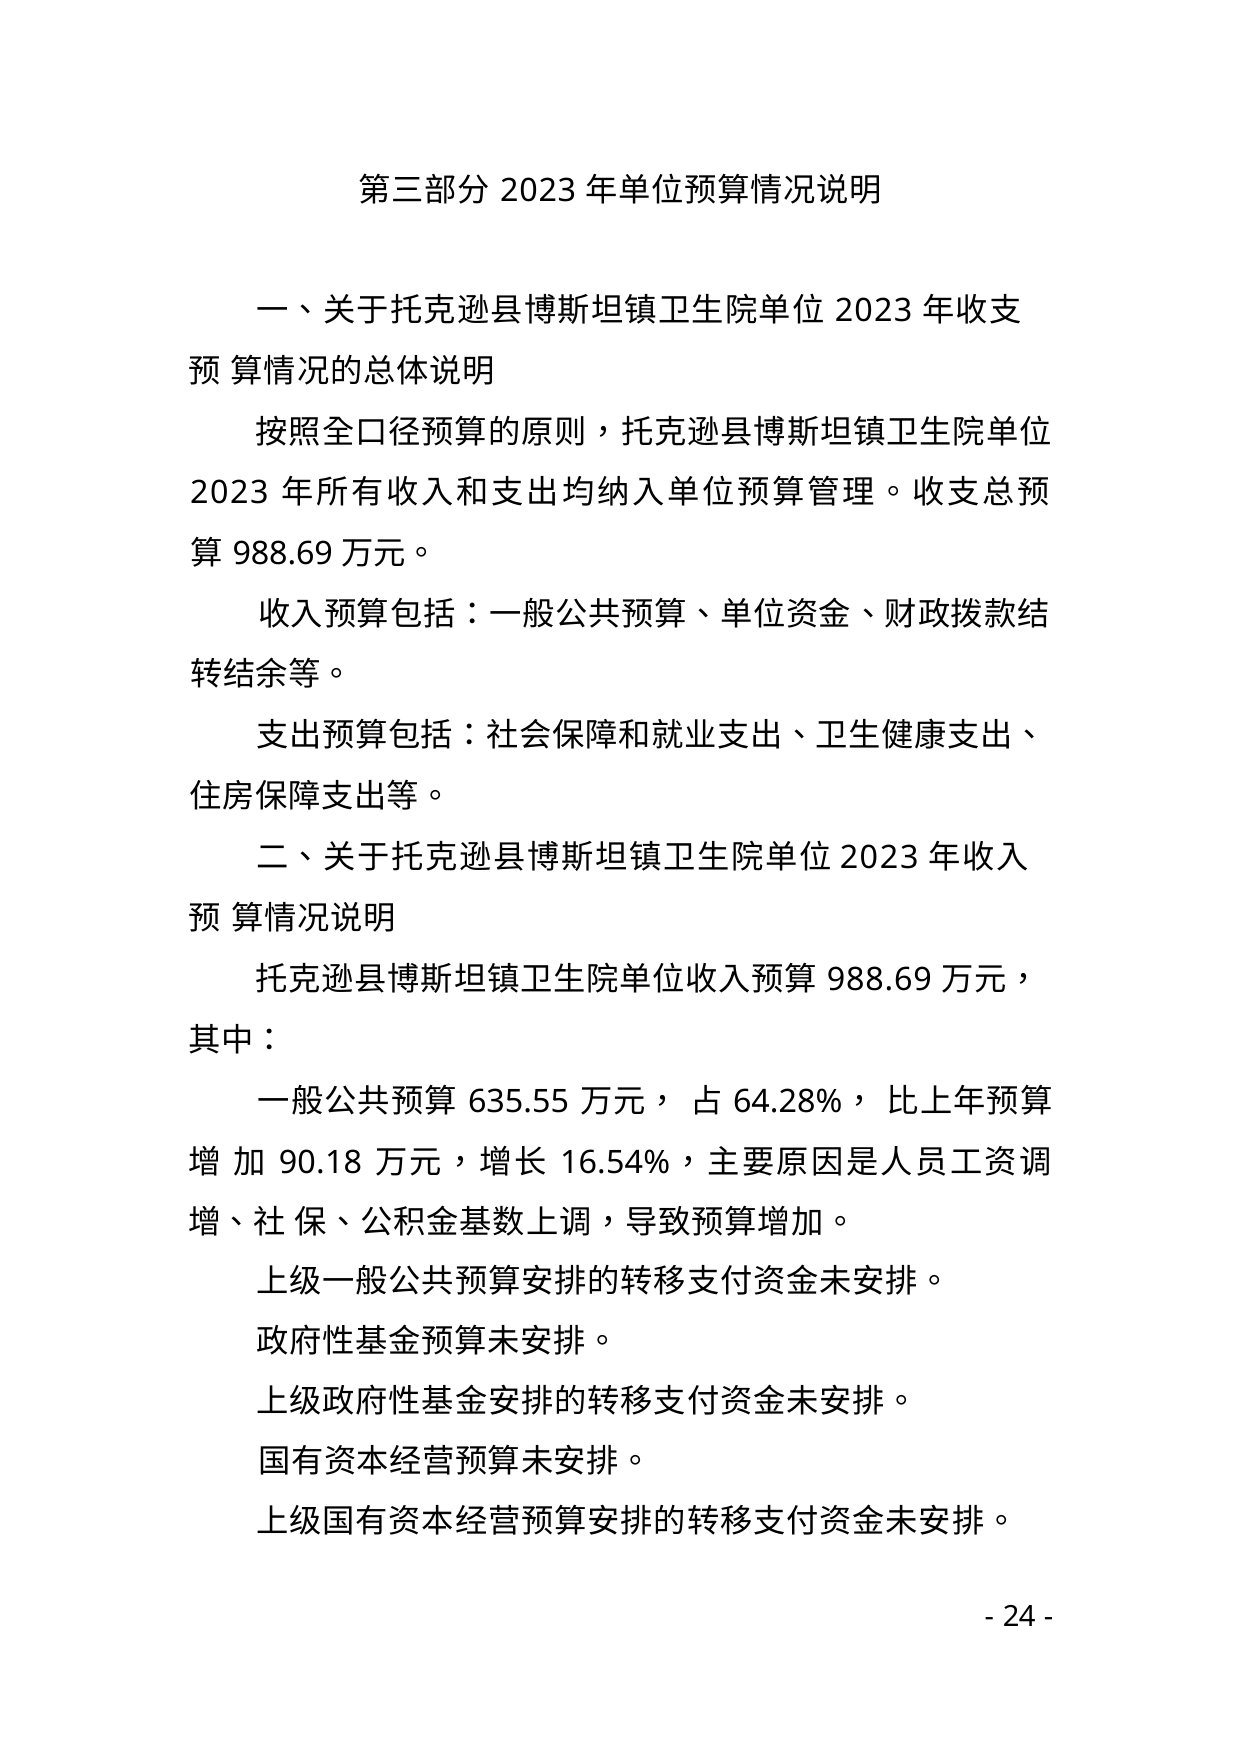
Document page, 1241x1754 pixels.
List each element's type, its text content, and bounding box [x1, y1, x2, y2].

text 国有资本经营预算未安排。 [258, 1441, 1054, 1481]
text 上级国有资本经营预算安排的转移支付资金未安排。 [256, 1501, 1054, 1541]
text 托克逊县博斯坦镇卫生院单位收入预算 988.69 万元， 其中： [189, 956, 1045, 1061]
text 收入预算包括：一般公共预算、单位资金、财政拨款结 转结余等。 [190, 591, 1053, 695]
text 一、关于托克逊县博斯坦镇卫生院单位 2023 年收支预 算情况的总体说明 [189, 286, 1053, 391]
text 政府性基金预算未安排。 [256, 1321, 1054, 1361]
text 上级一般公共预算安排的转移支付资金未安排。 [256, 1261, 1054, 1301]
text 一般公共预算 635.55 万元， 占 64.28%， 比上年预算增 加 90.18 万元，增长 16.54%，主要原因是人员工资调增、社 保、公积金基数上调，导致预算增加。 [188, 1078, 1053, 1243]
text 按照全口径预算的原则，托克逊县博斯坦镇卫生院单位 2023 年所有收入和支出均纳入单位预算管理。收支总预算 988.69 万元。 [190, 409, 1053, 574]
text 第三部分 2023 年单位预算情况说明 [359, 168, 1054, 209]
text 二、关于托克逊县博斯坦镇卫生院单位2023 年收入预 算情况说明 [189, 834, 1053, 939]
text 支出预算包括：社会保障和就业支出、卫生健康支出、 住房保障支出等。 [189, 712, 1047, 817]
text 上级政府性基金安排的转移支付资金未安排。 [256, 1381, 1054, 1421]
